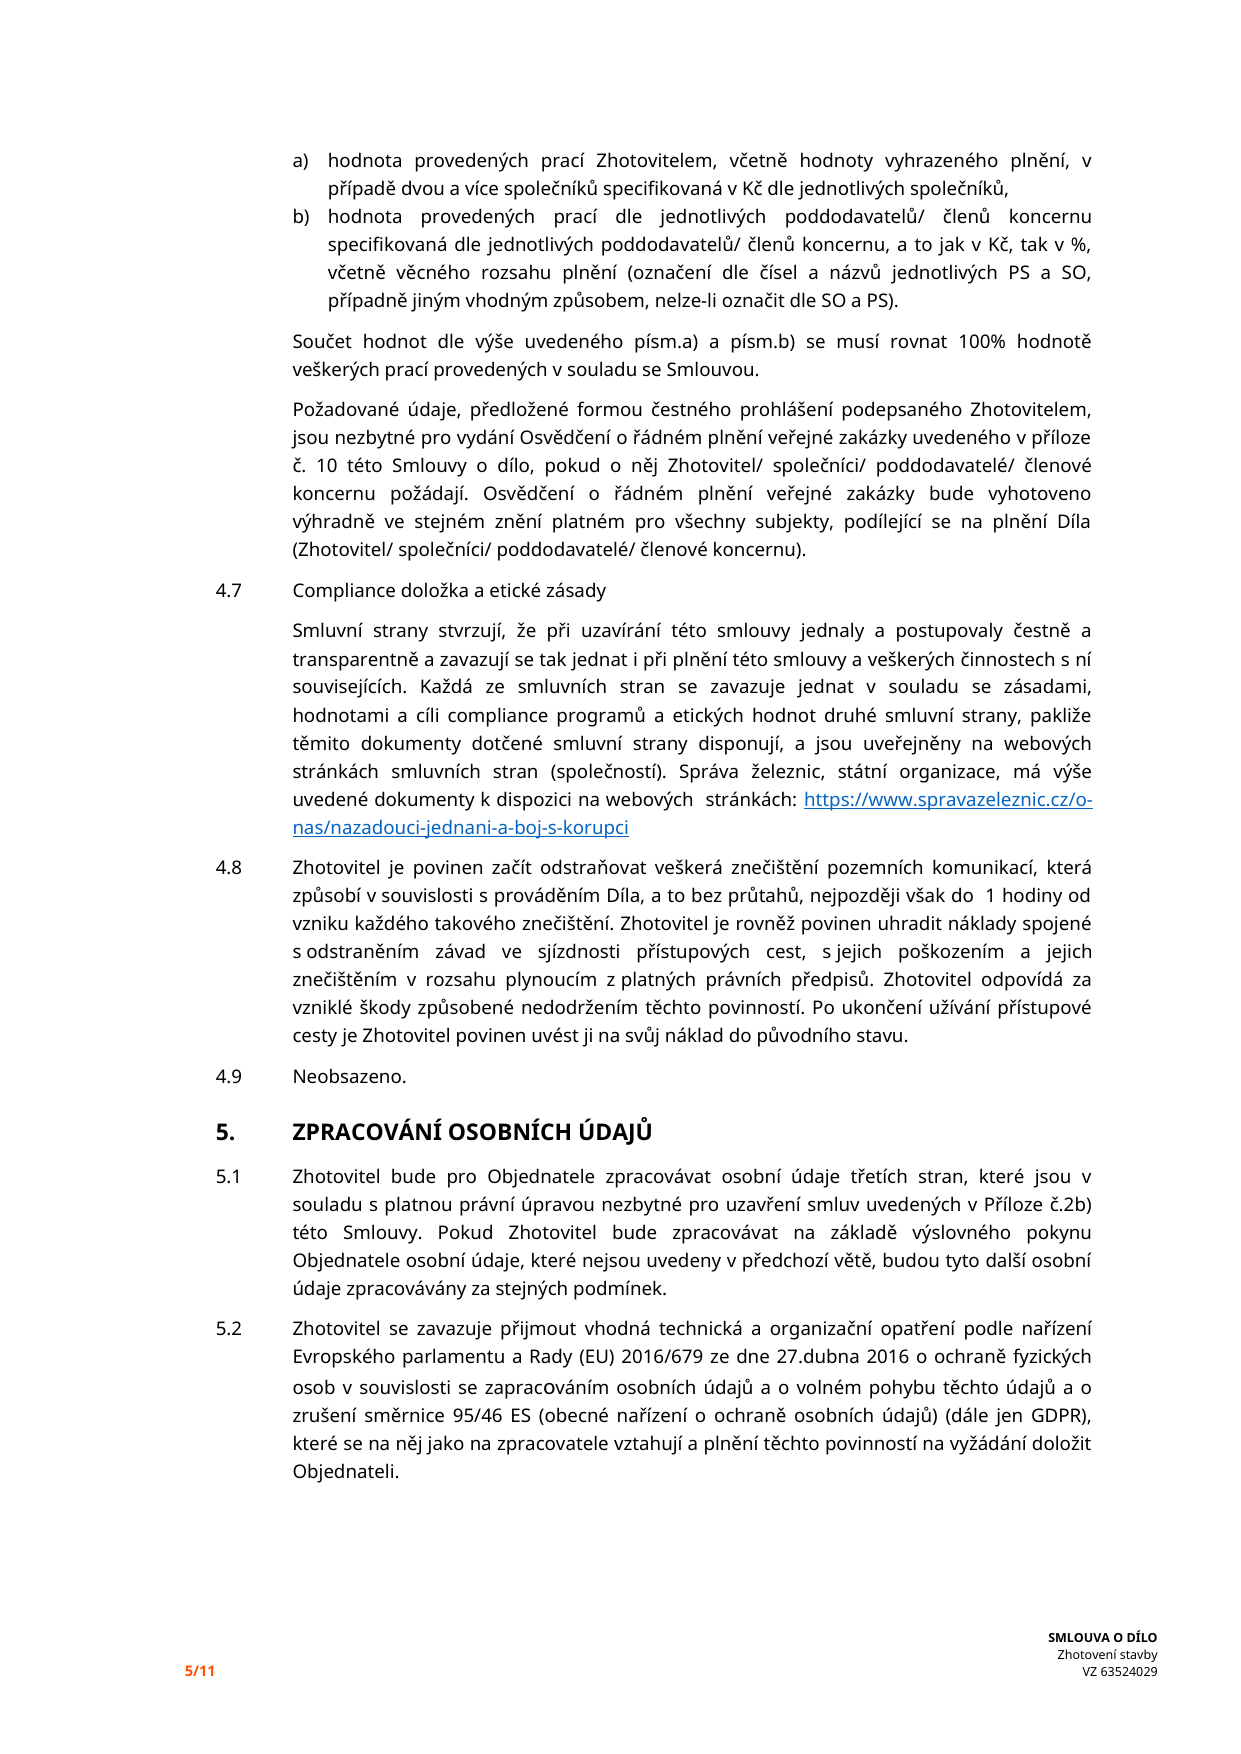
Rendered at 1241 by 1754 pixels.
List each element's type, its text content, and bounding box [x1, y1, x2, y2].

list Smluvní strany stvrzují, že při uzavírání této smlouvy jednaly a postupovaly čestně a transparentně a zavazují se tak jednat i při plnění této smlouvy a veškerých činnostech s ní souvisejících. Každá ze smluvních stran se zavazuje jednat v souladu se zásadami, hodnotami a cíli compliance programů a etických hodnot druhé smluvní strany, pakliže těmito dokumenty dotčené smluvní strany disponují, a jsou uveřejněny na webových stránkách smluvních stran (společností). Správa železnic, státní organizace, má výše uvedené dokumenty k dispozici na webových stránkách: https://www.spravazeleznic.cz/o-nas/nazadouci-jednani-a-boj-s-korupci [292, 618, 1093, 839]
text Compliance doložka a etické zásady [216, 577, 1093, 603]
text Zhotovitel je povinen začít odstraňovat veškerá znečištění pozemních komunikací, která způsobí v souvislosti s prováděním Díla, a to bez průtahů, nejpozději však do 1 hodiny od vzniku každého takového znečištění. Zhotovitel je rovněž povinen uhradit náklady spojené s odstraněním závad ve sjízdnosti přístupových cest, s jejich poškozením a jejich znečištěním v rozsahu plynoucím z platných právních předpisů. Zhotovitel odpovídá za vzniklé škody způsobené nedodržením těchto povinností. Po ukončení užívání přístupové cesty je Zhotovitel povinen uvést ji na svůj náklad do původního stavu. [216, 854, 1093, 1048]
text hodnota provedených prací dle jednotlivých poddodavatelů/ členů koncernu specifikovaná dle jednotlivých poddodavatelů/ členů koncernu, a to jak v Kč, tak v %, včetně věcného rozsahu plnění (označení dle čísel a názvů jednotlivých PS a SO, případně jiným vhodným způsobem, nelze-li označit dle SO a PS). [292, 203, 1093, 313]
text Zhotovitel bude pro Objednatele zpracovávat osobní údaje třetích stran, které jsou v souladu s platnou právní úpravou nezbytné pro uzavření smluv uvedených v Příloze č.2b) této Smlouvy. Pokud Zhotovitel bude zpracovávat na základě výslovného pokynu Objednatele osobní údaje, které nejsou uvedeny v předchozí větě, budou tyto další osobní údaje zpracovávány za stejných podmínek. [216, 1163, 1093, 1301]
text ZPRACOVÁNÍ OSOBNÍCH ÚDAJŮ [216, 1116, 1093, 1147]
text Součet hodnot dle výše uvedeného písm.a) a písm.b) se musí rovnat 100% hodnotě veškerých prací provedených v souladu se Smlouvou. [292, 328, 1093, 382]
text Požadované údaje, předložené formou čestného prohlášení podepsaného Zhotovitelem, jsou nezbytné pro vydání Osvědčení o řádném plnění veřejné zakázky uvedeného v příloze č. 10 této Smlouvy o dílo, pokud o něj Zhotovitel/ společníci/ poddodavatelé/ členové koncernu požádají. Osvědčení o řádném plnění veřejné zakázky bude vyhotoveno výhradně ve stejném znění platném pro všechny subjekty, podílející se na plnění Díla (Zhotovitel/ společníci/ poddodavatelé/ členové koncernu). [292, 397, 1093, 562]
list hodnota provedených prací Zhotovitelem, včetně hodnoty vyhrazeného plnění, v případě dvou a více společníků specifikovaná v Kč dle jednotlivých společníků, [292, 147, 1093, 201]
text Neobsazeno. [216, 1063, 1093, 1089]
text Zhotovitel se zavazuje přijmout vhodná technická a organizační opatření podle nařízení Evropského parlamentu a Rady (EU) 2016/679 ze dne 27.dubna 2016 o ochraně fyzických osob v souvislosti se zapracováním osobních údajů a o volném pohybu těchto údajů a o zrušení směrnice 95/46 ES (obecné nařízení o ochraně osobních údajů) (dále jen GDPR), které se na něj jako na zpracovatele vztahují a plnění těchto povinností na vyžádání doložit Objednateli. [216, 1316, 1093, 1484]
